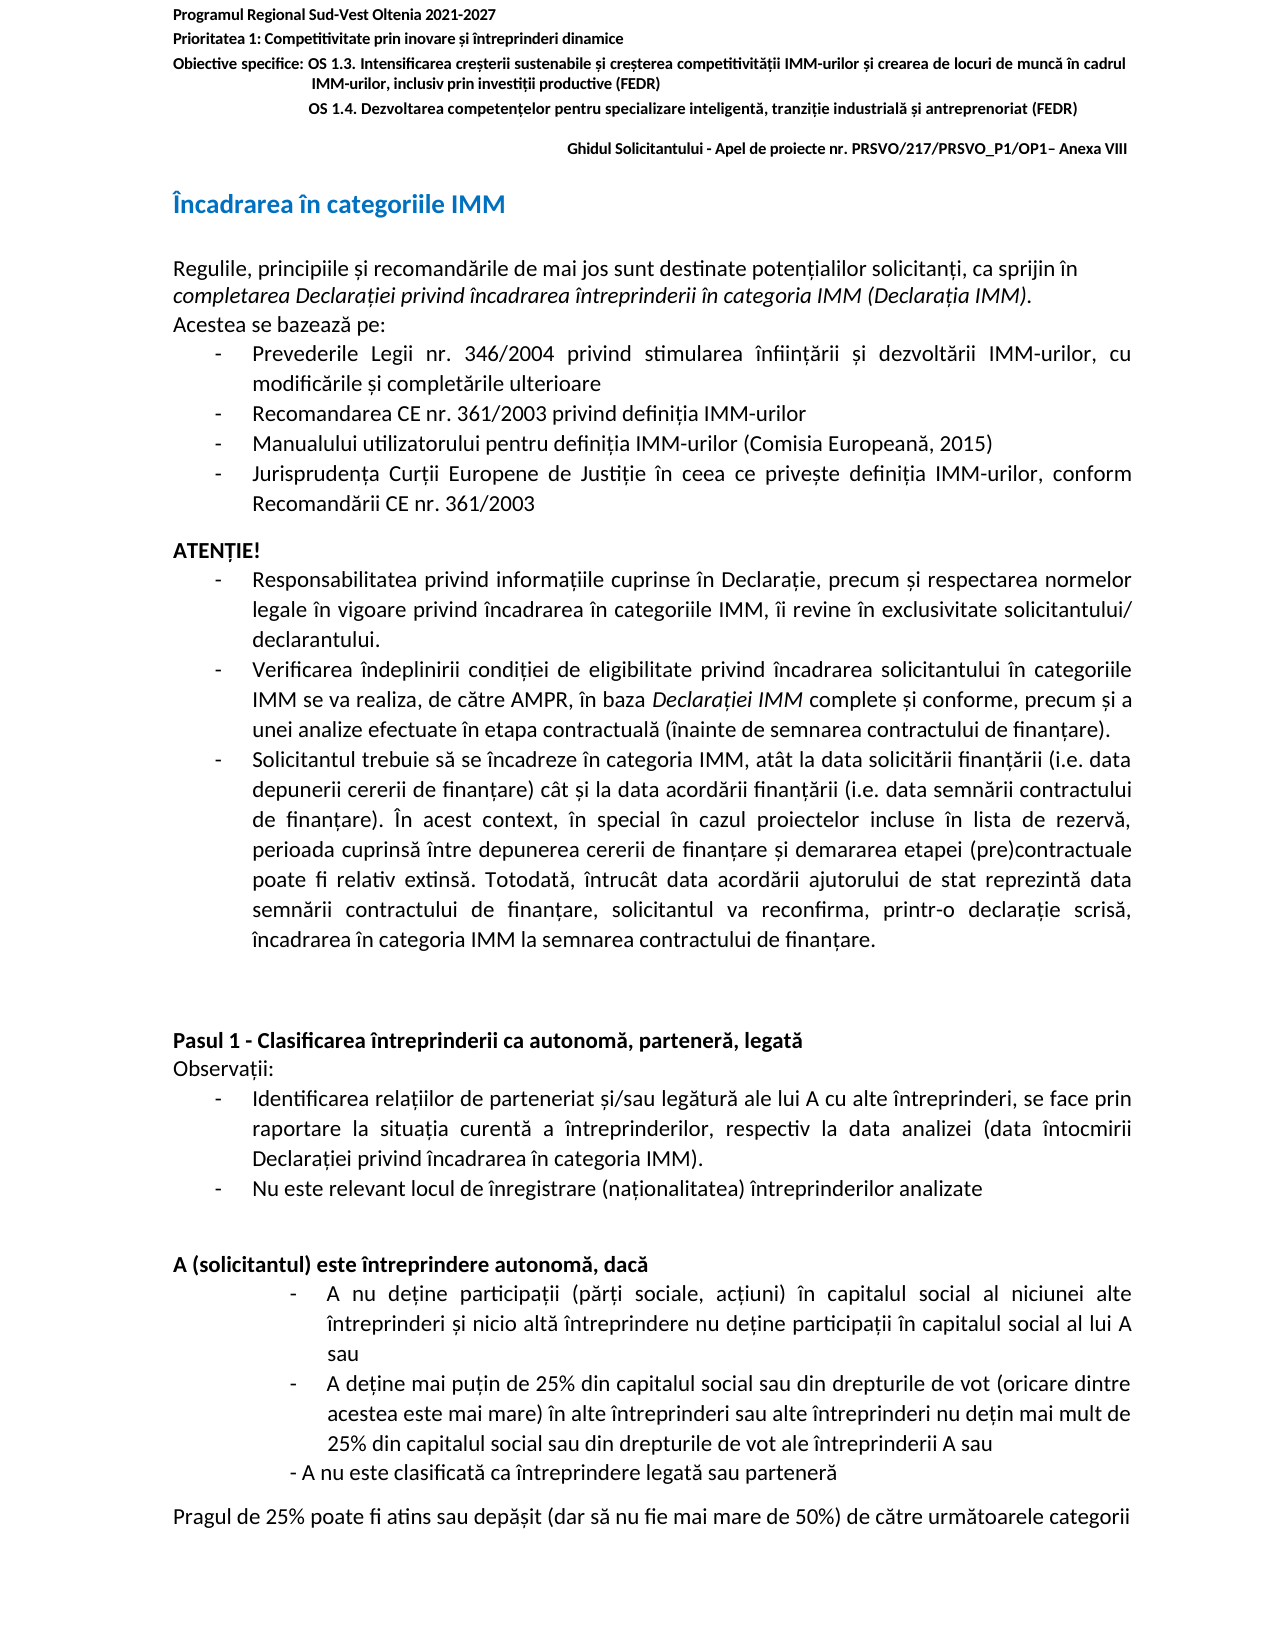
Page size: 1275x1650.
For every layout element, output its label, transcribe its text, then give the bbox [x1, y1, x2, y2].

list Recomandarea CE nr. 361/2003 privind definiţia IMM-urilor [214, 398, 1133, 428]
list Nu este relevant locul de înregistrare (naţionalitatea) întreprinderilor analizate [214, 1172, 1133, 1202]
text Regulile, principiile şi recomandările de mai jos sunt destinate potenţialilor solicitanţi, ca sprijin în [173, 253, 1133, 282]
list Verificarea îndeplinirii condiţiei de eligibilitate privind încadrarea solicitantului în categoriile IMM se va realiza, de către AMPR, în baza Declaraţiei IMM complete şi conforme, precum şi a unei analize efectuate în etapa contractuală (înainte de semnarea contractului de finanţare). [214, 654, 1133, 744]
subtitle A (solicitantul) este întreprindere autonomă, dacă [173, 1250, 1133, 1278]
list Manualului utilizatorului pentru definiţia IMM-urilor (Comisia Europeană, 2015) [214, 428, 1133, 458]
list A nu deţine participaţii (părţi sociale, acţiuni) în capitalul social al niciunei alte întreprinderi şi nicio altă întreprindere nu deţine participaţii în capitalul social al lui A sau [289, 1278, 1133, 1368]
list Responsabilitatea privind informaţiile cuprinse în Declaraţie, precum şi respectarea normelor legale în vigoare privind încadrarea în categoriile IMM, îi revine în exclusivitate solicitantului/ declarantului. [214, 564, 1133, 654]
subtitle Încadrarea în categoriile IMM [173, 187, 1127, 220]
list A deţine mai puţin de 25% din capitalul social sau din drepturile de vot (oricare dintre acestea este mai mare) în alte întreprinderi sau alte întreprinderi nu deţin mai mult de 25% din capitalul social sau din drepturile de vot ale întreprinderii A sau [289, 1368, 1133, 1458]
list Jurisprudenţa Curţii Europene de Justiţie în ceea ce priveşte definiţia IMM-urilor, conform Recomandării CE nr. 361/2003 [214, 458, 1133, 518]
list Identificarea relaţiilor de parteneriat şi/sau legătură ale lui A cu alte întreprinderi, se face prin raportare la situaţia curentă a întreprinderilor, respectiv la data analizei (data întocmirii Declaraţiei privind încadrarea în categoria IMM). [214, 1082, 1133, 1172]
text completarea Declaraţiei privind încadrarea întreprinderii în categoria IMM (Declaraţia IMM). [173, 282, 1133, 309]
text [173, 1502, 1133, 1530]
subtitle Pasul 1 - Clasificarea întreprinderii ca autonomă, parteneră, legată [173, 1026, 1133, 1054]
text Observaţii: [173, 1054, 1133, 1082]
list Prevederile Legii nr. 346/2004 privind stimularea înfiinţării şi dezvoltării IMM-urilor, cu modificările şi completările ulterioare [214, 338, 1133, 398]
text - A nu este clasificată ca întreprindere legată sau parteneră [289, 1458, 1133, 1486]
text Acestea se bazează pe: [173, 309, 1133, 338]
list Solicitantul trebuie să se încadreze în categoria IMM, atât la data solicitării finanţării (i.e. data depunerii cererii de finanţare) cât şi la data acordării finanţării (i.e. data semnării contractului de finanţare). În acest context, în special în cazul proiectelor incluse în lista de rezervă, perioada cuprinsă între depunerea cererii de finanţare şi demararea etapei (pre)contractuale poate fi relativ extinsă. Totodată, întrucât data acordării ajutorului de stat reprezintă data semnării contractului de finanţare, solicitantul va reconfirma, printr-o declaraţie scrisă, încadrarea în categoria IMM la semnarea contractului de finanţare. [214, 744, 1133, 954]
subtitle ATENŢIE! [173, 536, 1133, 564]
